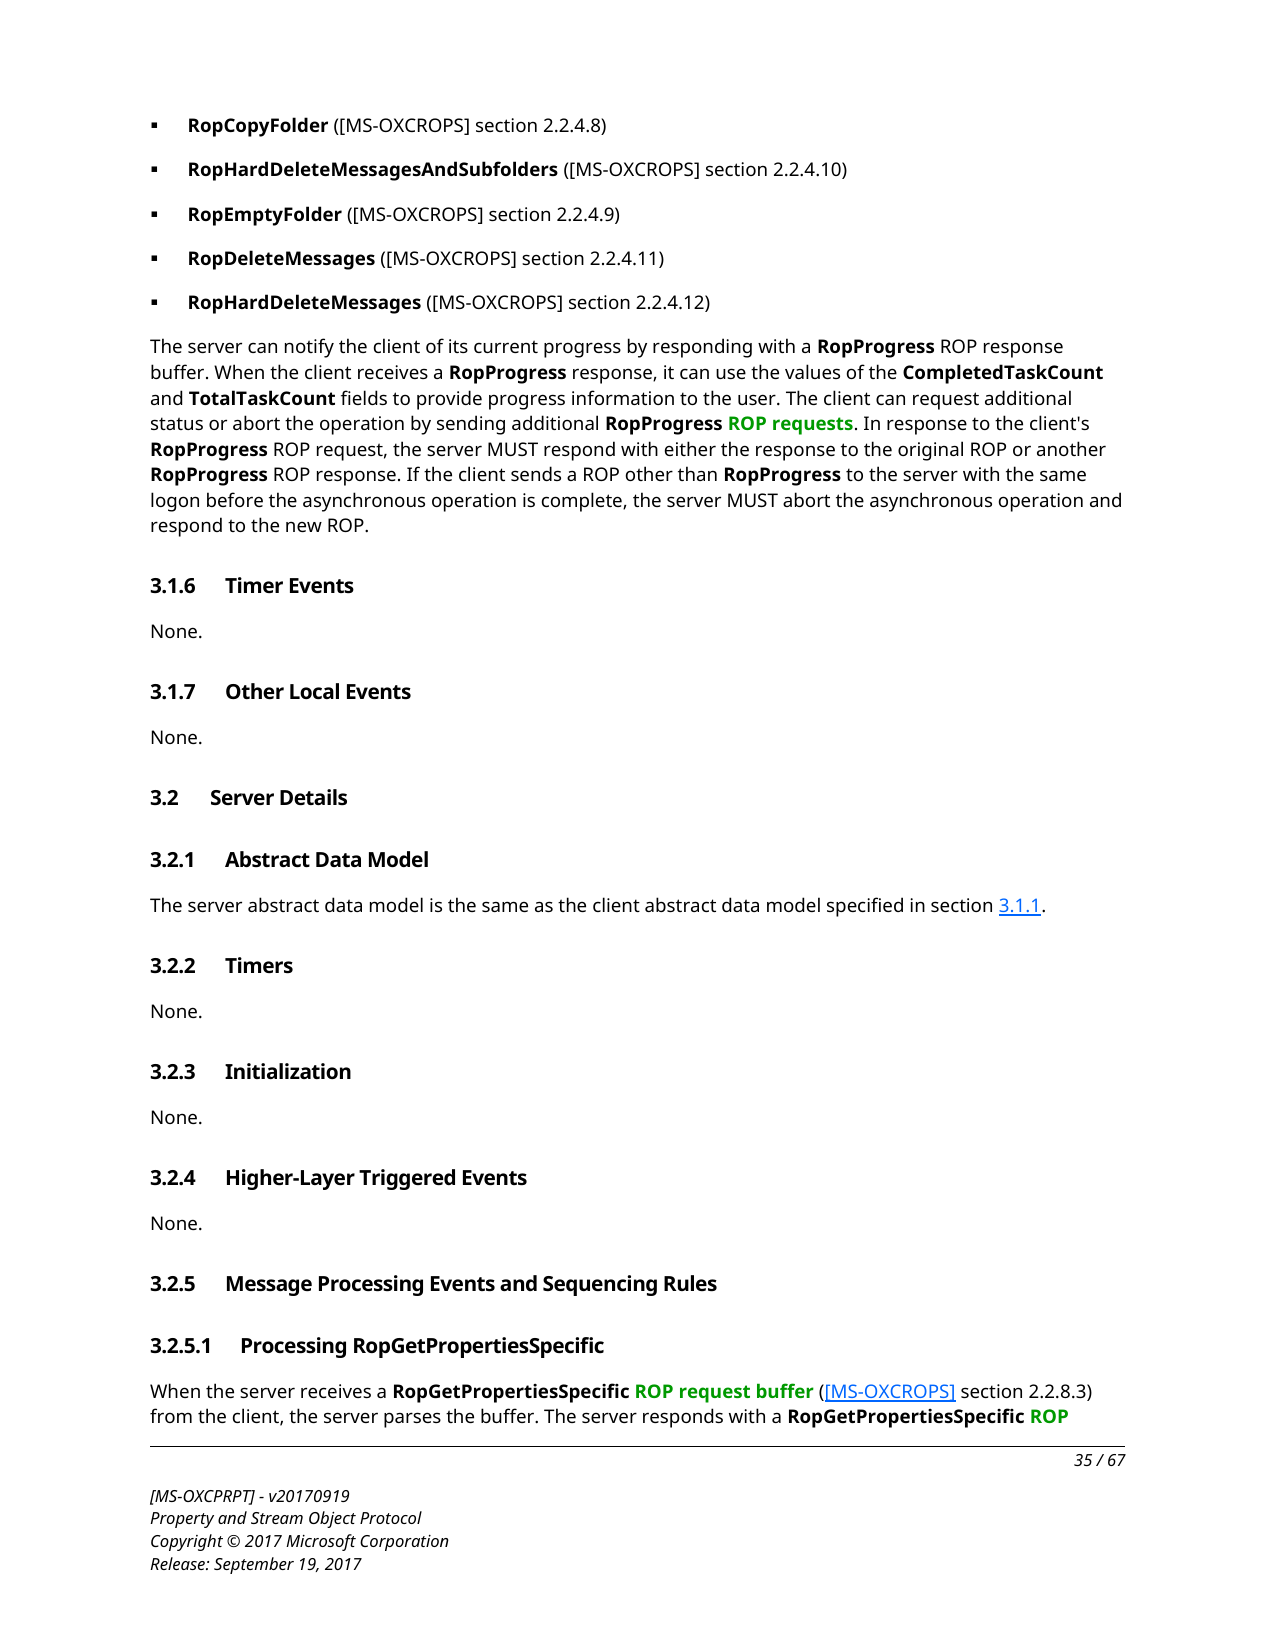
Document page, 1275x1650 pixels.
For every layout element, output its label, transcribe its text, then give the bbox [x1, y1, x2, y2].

subtitle Higher-Layer Triggered Events [150, 1163, 1125, 1192]
subtitle Server Details [150, 783, 1125, 812]
text The server abstract data model is the same as the client abstract data model specified in section 3.1.1. [150, 892, 1125, 918]
subtitle Abstract Data Model [150, 845, 1125, 874]
text None. [150, 1104, 1125, 1130]
subtitle Processing RopGetPropertiesSpecific [150, 1331, 1125, 1359]
list RopEmptyFolder ([MS-OXCROPS] section 2.2.4.9) [150, 201, 1125, 227]
subtitle Initialization [150, 1057, 1125, 1086]
text None. [150, 724, 1125, 750]
text None. [150, 1211, 1125, 1236]
subtitle Timers [150, 951, 1125, 980]
text None. [150, 618, 1125, 644]
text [150, 1378, 1125, 1429]
text The server can notify the client of its current progress by responding with a RopProgress ROP response buffer. When the client receives a RopProgress response, it can use the values of the CompletedTaskCount and TotalTaskCount fields to provide progress information to the user. The client can request additional status or abort the operation by sending additional RopProgress ROP requests. In response to the client's RopProgress ROP request, the server MUST respond with either the response to the original ROP or another RopProgress ROP response. If the client sends a ROP other than RopProgress to the server with the same logon before the asynchronous operation is complete, the server MUST abort the asynchronous operation and respond to the new ROP. [150, 334, 1125, 538]
list RopHardDeleteMessages ([MS-OXCROPS] section 2.2.4.12) [150, 289, 1125, 315]
list RopCopyFolder ([MS-OXCROPS] section 2.2.4.8) [150, 112, 1125, 138]
subtitle Other Local Events [150, 677, 1125, 706]
subtitle Message Processing Events and Sequencing Rules [150, 1269, 1125, 1298]
subtitle Timer Events [150, 571, 1125, 600]
text None. [150, 998, 1125, 1024]
list RopDeleteMessages ([MS-OXCROPS] section 2.2.4.11) [150, 245, 1125, 271]
list RopHardDeleteMessagesAndSubfolders ([MS-OXCROPS] section 2.2.4.10) [150, 157, 1125, 182]
